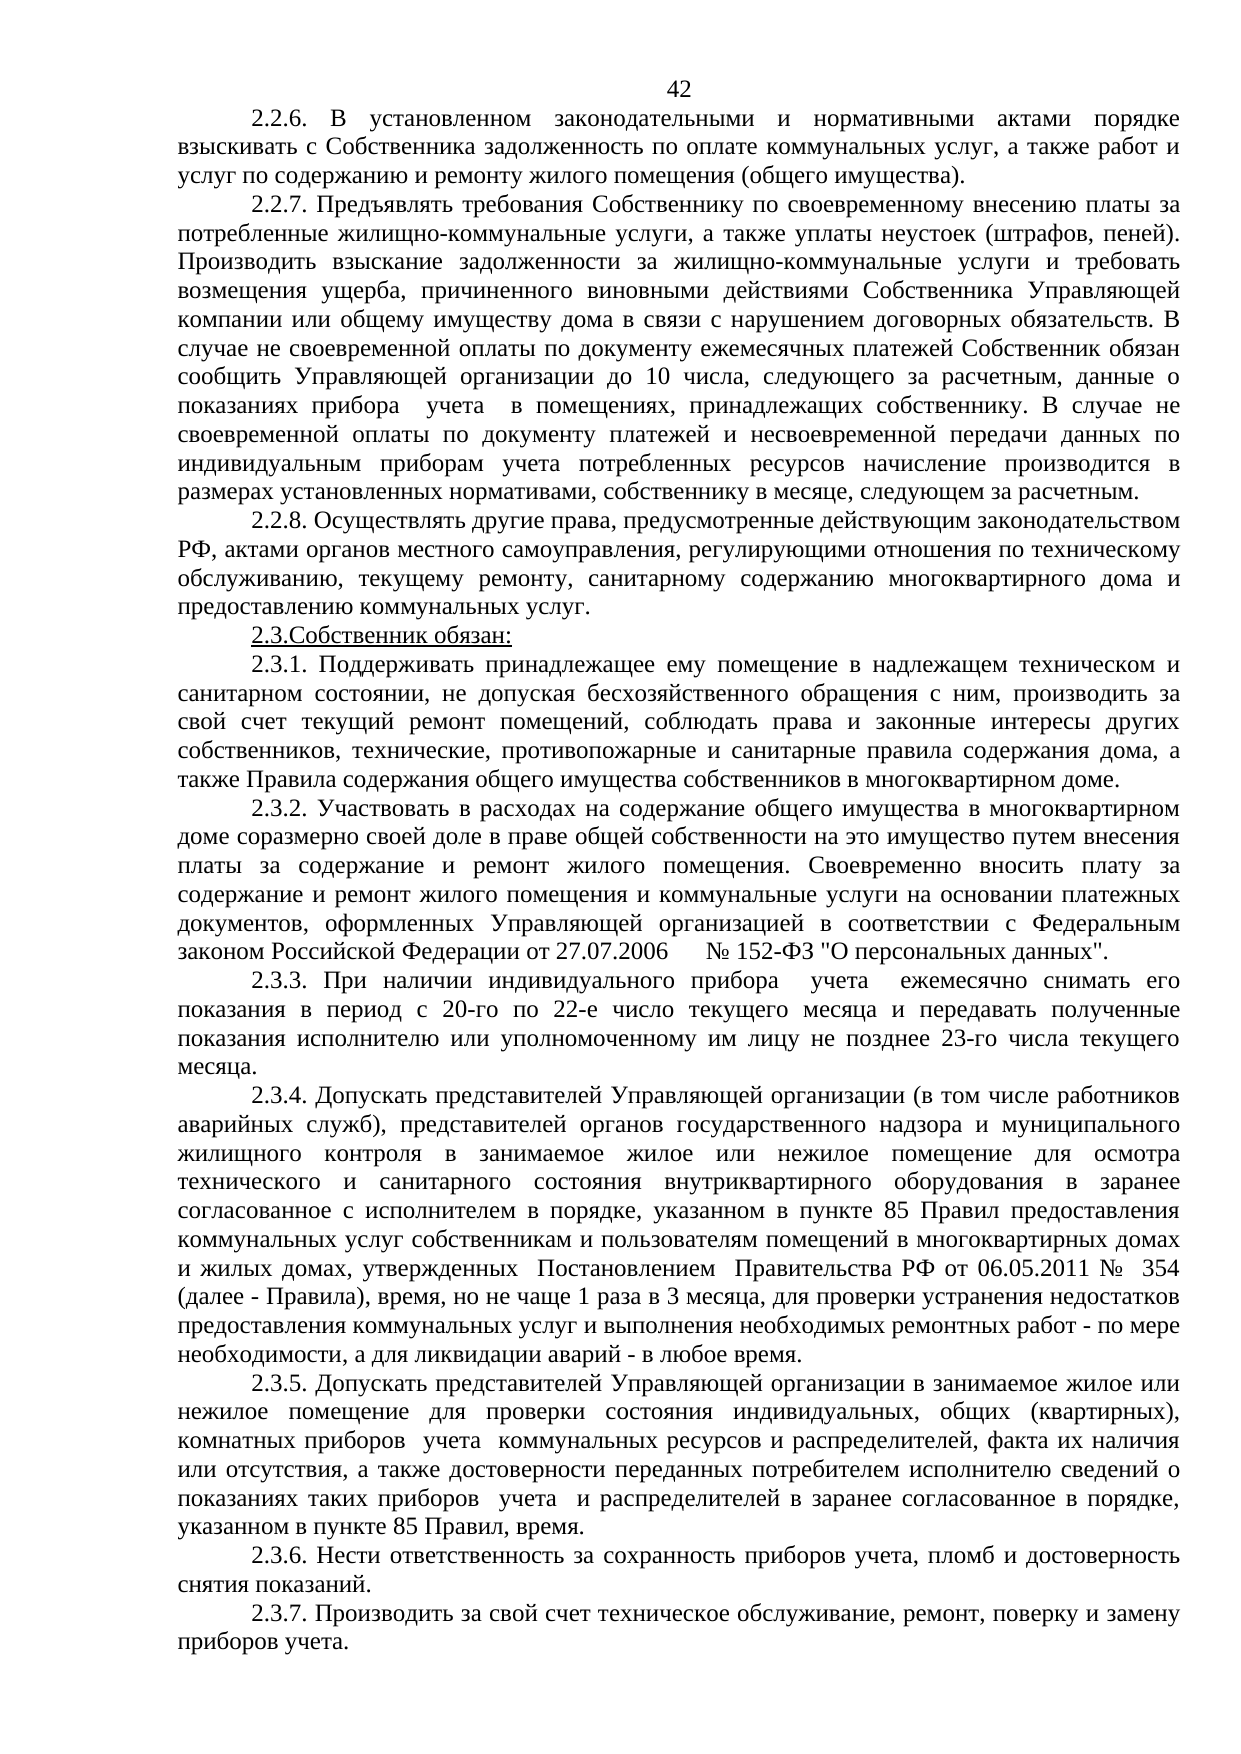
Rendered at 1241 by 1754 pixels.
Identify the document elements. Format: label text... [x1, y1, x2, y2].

text 2.3.2. Участвовать в расходах на содержание общего имущества в многоквартирном доме соразмерно своей доле в праве общей собственности на это имущество путем внесения платы за содержание и ремонт жилого помещения. Своевременно вносить плату за содержание и ремонт жилого помещения и коммунальные услуги на основании платежных документов, оформленных Управляющей организацией в соответствии с Федеральным законом Российской Федерации от 27.07.2006 № 152-ФЗ "О персональных данных". [177, 793, 1181, 965]
text 2.3.6. Нести ответственность за сохранность приборов учета, пломб и достоверность снятия показаний. [177, 1540, 1181, 1598]
text 2.3.7. Производить за свой счет техническое обслуживание, ремонт, поверку и замену приборов учета. [177, 1598, 1181, 1655]
text 2.3.3. При наличии индивидуального прибора учета ежемесячно снимать его показания в период с 20-го по 22-е число текущего месяца и передавать полученные показания исполнителю или уполномоченному им лицу не позднее 23-го числа текущего месяца. [177, 965, 1181, 1080]
text 2.3.4. Допускать представителей Управляющей организации (в том числе работников аварийных служб), представителей органов государственного надзора и муниципального жилищного контроля в занимаемое жилое или нежилое помещение для осмотра технического и санитарного состояния внутриквартирного оборудования в заранее согласованное с исполнителем в порядке, указанном в пункте 85 Правил предоставления коммунальных услуг собственникам и пользователям помещений в многоквартирных домах и жилых домах, утвержденных Постановлением Правительства РФ от 06.05.2011 № 354 (далее - Правила), время, но не чаще 1 раза в 3 месяца, для проверки устранения недостатков предоставления коммунальных услуг и выполнения необходимых ремонтных работ - по мере необходимости, а для ликвидации аварий - в любое время. [177, 1080, 1181, 1368]
text 2.2.7. Предъявлять требования Собственнику по своевременному внесению платы за потребленные жилищно-коммунальные услуги, а также уплаты неустоек (штрафов, пеней). Производить взыскание задолженности за жилищно-коммунальные услуги и требовать возмещения ущерба, причиненного виновными действиями Собственника Управляющей компании или общему имуществу дома в связи с нарушением договорных обязательств. В случае не своевременной оплаты по документу ежемесячных платежей Собственник обязан сообщить Управляющей организации до 10 числа, следующего за расчетным, данные о показаниях прибора учета в помещениях, принадлежащих собственнику. В случае не своевременной оплаты по документу платежей и несвоевременной передачи данных по индивидуальным приборам учета потребленных ресурсов начисление производится в размерах установленных нормативами, собственнику в месяце, следующем за расчетным. [177, 189, 1181, 505]
text 2.2.6. В установленном законодательными и нормативными актами порядке взыскивать с Собственника задолженность по оплате коммунальных услуг, а также работ и услуг по содержанию и ремонту жилого помещения (общего имущества). [177, 103, 1181, 189]
text 2.3.5. Допускать представителей Управляющей организации в занимаемое жилое или нежилое помещение для проверки состояния индивидуальных, общих (квартирных), комнатных приборов учета коммунальных ресурсов и распределителей, факта их наличия или отсутствия, а также достоверности переданных потребителем исполнителю сведений о показаниях таких приборов учета и распределителей в заранее согласованное в порядке, указанном в пункте 85 Правил, время. [177, 1368, 1181, 1540]
text 2.3.1. Поддерживать принадлежащее ему помещение в надлежащем техническом и санитарном состоянии, не допуская бесхозяйственного обращения с ним, производить за свой счет текущий ремонт помещений, соблюдать права и законные интересы других собственников, технические, противопожарные и санитарные правила содержания дома, а также Правила содержания общего имущества собственников в многоквартирном доме. [177, 649, 1181, 793]
text 2.3.Собственник обязан: [177, 620, 1181, 649]
text 2.2.8. Осуществлять другие права, предусмотренные действующим законодательством РФ, актами органов местного самоуправления, регулирующими отношения по техническому обслуживанию, текущему ремонту, санитарному содержанию многоквартирного дома и предоставлению коммунальных услуг. [177, 505, 1181, 620]
